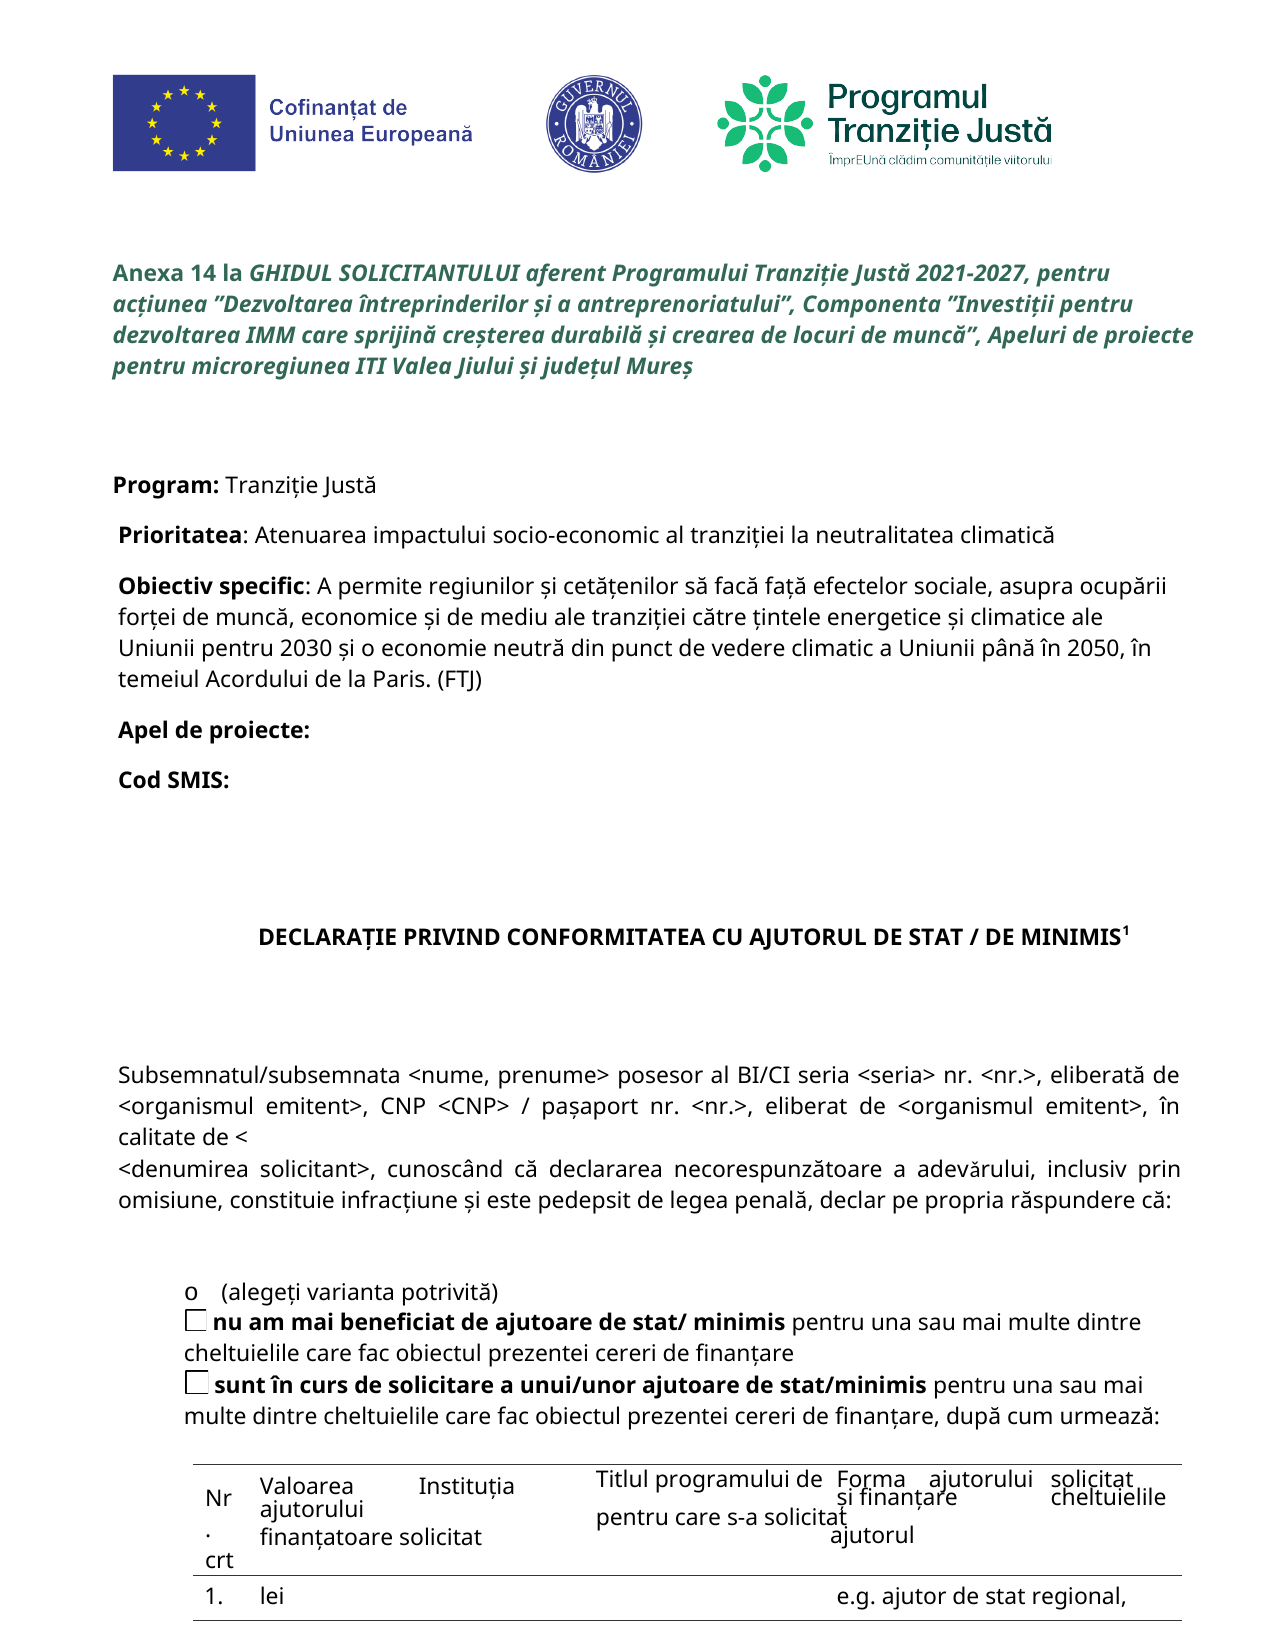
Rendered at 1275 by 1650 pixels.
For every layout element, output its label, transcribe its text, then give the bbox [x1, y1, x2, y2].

text Prioritatea: Atenuarea impactului socio-economic al tranziției la neutralitatea climatică [118, 519, 1181, 551]
table_header Titlul programului de Forma ajutorului solicitat şi finanţare cheltuielile pentru care s-a solicitat ajutorul [562, 1465, 1182, 1575]
text Obiectiv specific: A permite regiunilor și cetățenilor să facă față efectelor sociale, asupra ocupării forței de muncă, economice și de mediu ale tranziției către țintele energetice și climatice ale Uniunii pentru 2030 și o economie neutră din punct de vedere climatic a Uniunii până în 2050, în temeiul Acordului de la Paris. (FTJ) [118, 570, 1181, 695]
picture [185, 1309, 207, 1331]
text <denumirea solicitant>, cunoscând că declararea necorespunzătoare a adevǎrului, inclusiv prin omisiune, constituie infracţiune şi este pedepsit de legea penală, declar pe propria răspundere că: [118, 1152, 1181, 1215]
text nu am mai beneficiat de ajutoare de stat/ minimis pentru una sau mai multe dintre cheltuielile care fac obiectul prezentei cereri de finanţare [184, 1306, 1181, 1369]
text Cod SMIS: [118, 764, 1181, 795]
table_cell 1. [193, 1576, 244, 1620]
subtitle DECLARAŢIE PRIVIND CONFORMITATEA CU AJUTORUL DE STAT / DE MINIMIS1 [187, 921, 1200, 952]
table_header Valoarea Instituţia ajutorului finanţatoare solicitat [244, 1465, 562, 1575]
text sunt în curs de solicitare a unui/unor ajutoare de stat/minimis pentru una sau mai multe dintre cheltuielile care fac obiectul prezentei cereri de finanţare, după cum urmează: [184, 1369, 1181, 1431]
table_cell lei [244, 1576, 562, 1620]
list (alegeţi varianta potrivită) [184, 1278, 1200, 1306]
text Anexa 14 la GHIDUL SOLICITANTULUI aferent Programului Tranziție Justă 2021-2027, pentru acțiunea ”Dezvoltarea întreprinderilor și a antreprenoriatului”, Componenta ”Investiții pentru dezvoltarea IMM care sprijină creșterea durabilă și crearea de locuri de muncă”, Apeluri de proiecte pentru microregiunea ITI Valea Jiului și județul Mureș [112, 257, 1200, 382]
picture [185, 1370, 209, 1394]
text Subsemnatul/subsemnata <nume, prenume> posesor al BI/CI seria <seria> nr. <nr.>, eliberată de <organismul emitent>, CNP <CNP> / paşaport nr. <nr.>, eliberat de <organismul emitent>, în calitate de < [118, 1059, 1181, 1152]
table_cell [562, 1576, 1182, 1620]
text Program: Tranziție Justă [112, 469, 1200, 500]
text Apel de proiecte: [118, 714, 1181, 745]
table_header Nr. crt [193, 1465, 244, 1575]
